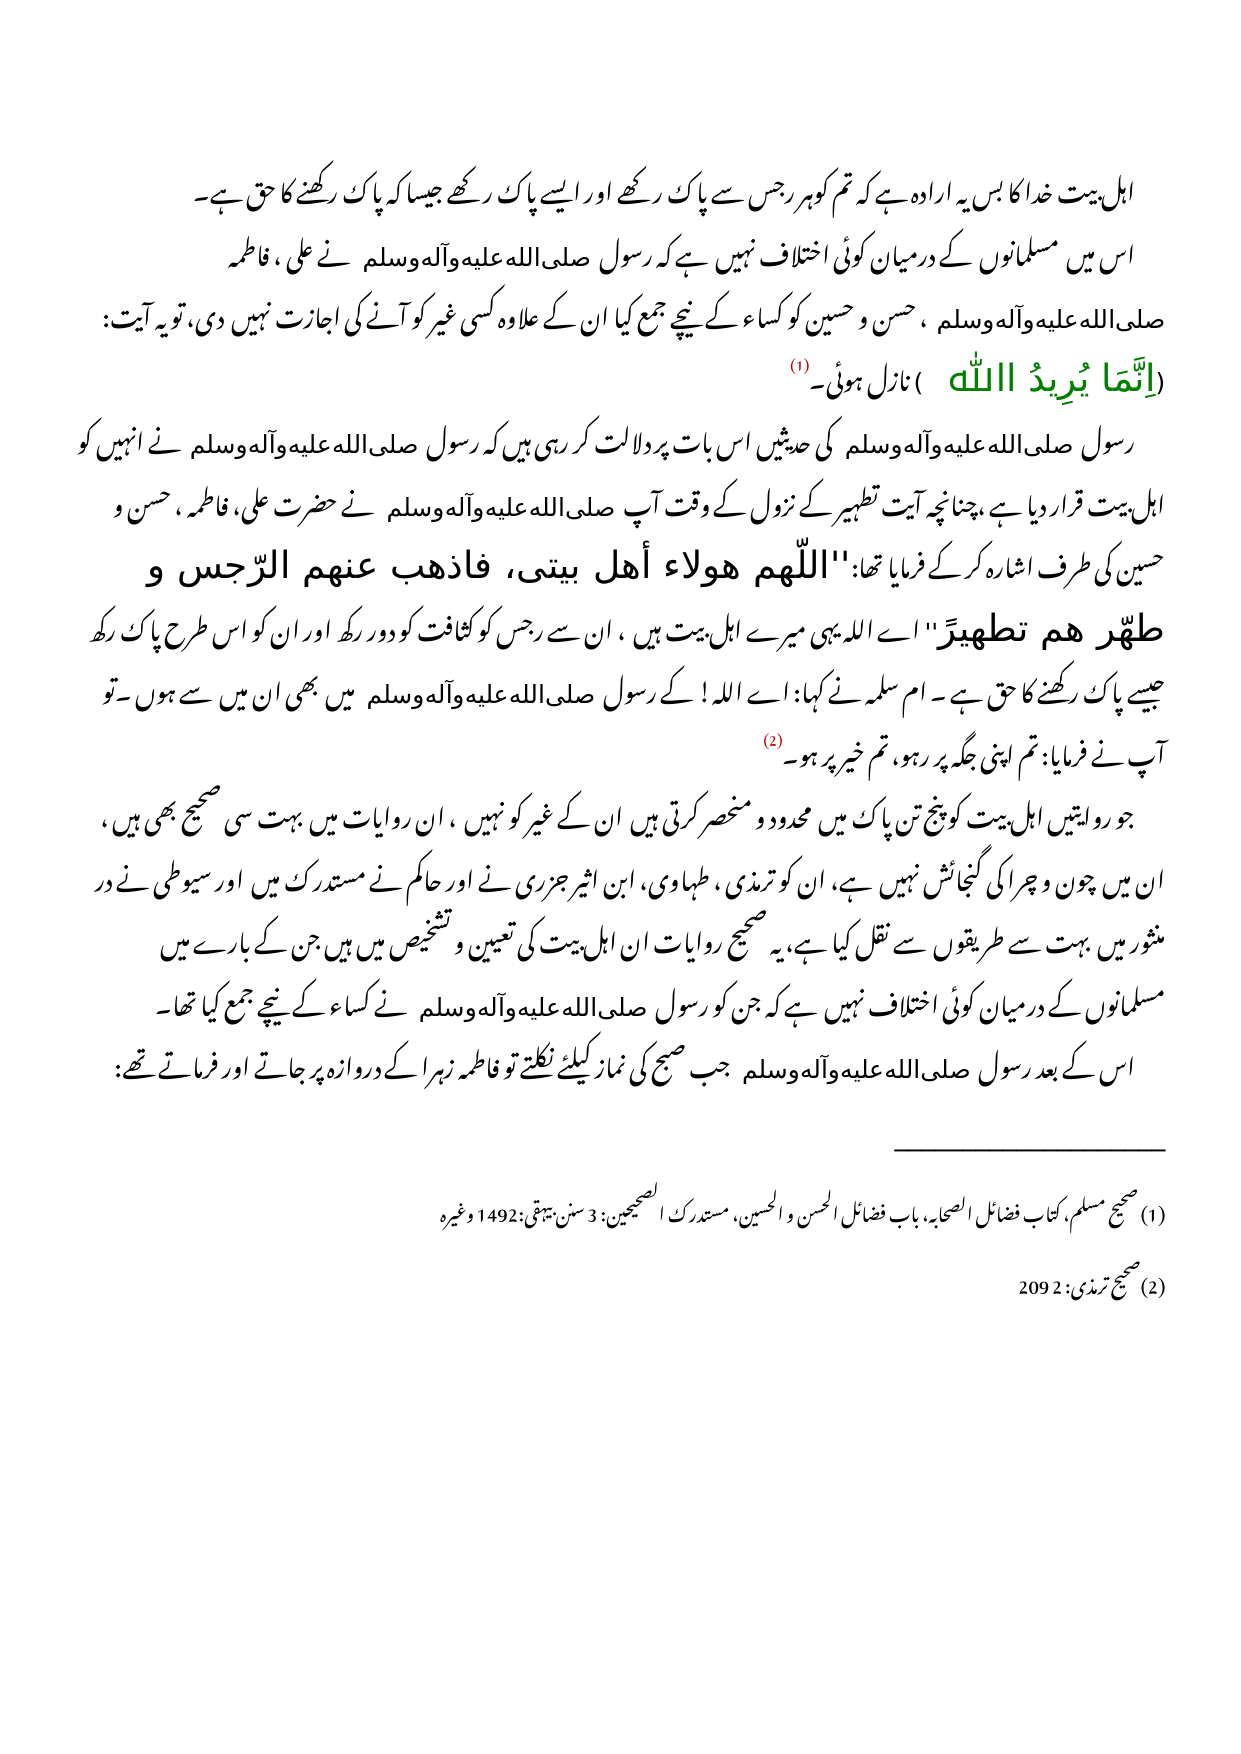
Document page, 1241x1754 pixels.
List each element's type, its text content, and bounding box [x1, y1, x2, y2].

text اہل بیت خدا کا بس یہ ارادہ ہے کہ تم کوہر رجس سے پاک رکھے اور ایسے پاک رکھے جیسا کہ پاک رکھنے کا حق ہے۔ [75, 156, 1165, 219]
text (1) صحیح مسلم، کتاب فضائل الصحابہ، باب فضائل الحسن و الحسین، مستدرک الصحیحین: 3 سنن بیہقی:1492 وغیرہ [75, 1186, 1165, 1233]
text جو روایتیں اہل بیت کو پنج تن پاک میں محدود و منحصر کرتی ہیں ان کے غیر کو نہیں ، ان روایات میں بہت سی صحیح بھی ہیں ، ان میں چون و چرا کی گنجائش نہیں ہے، ان کو ترمذی ، طہاوی، ابن اثیر جزری نے اور حاکم نے مستدرک میں اور سیوطی نے در منثور میں بہت سے طریقوں سے نقل کیا ہے، یہ صحیح روایات ان اہل بیت کی تعیین و تشخیص میں ہیں جن کے بارے میں مسلمانوں کے درمیان کوئی اختلاف نہیں ہے کہ جن کو رسول صلى‌الله‌عليه‌وآله‌وسلم نے کساء کے نیچے جمع کیا تھا۔ [75, 781, 1165, 1031]
text (2)صحیح ترمذی: 2 209 [75, 1258, 1165, 1305]
text اس میں مسلمانوں کے درمیان کوئی اختلاف نہیں ہے کہ رسول صلى‌الله‌عليه‌وآله‌وسلم نے علی ، فاطمہ صلى‌الله‌عليه‌وآله‌وسلم ، حسن و حسین کو کساء کے نیچے جمع کیا ان کے علاوہ کسی غیر کو آنے کی اجازت نہیں دی، تو یہ آیت:(اِنَّمَا یُرِیدُ اﷲ ) نازل ہوئی۔(1) [75, 219, 1165, 406]
text اس کے بعد رسول صلى‌الله‌عليه‌وآله‌وسلم جب صبح کی نماز کیلئے نکلتے تو فاطمہ زہرا کے دروازہ پر جاتے اور فرماتے تھے: [75, 1031, 1165, 1094]
text رسول صلى‌الله‌عليه‌وآله‌وسلم کی حدیثیں اس بات پر دلالت کر رہی ہیں کہ رسول صلى‌الله‌عليه‌وآله‌وسلم نے انہیں کو اہل بیت قرار دیا ہے ،چنانچہ آیت تطہیر کے نزول کے وقت آپ صلى‌الله‌عليه‌وآله‌وسلم نے حضرت علی، فاطمہ ، حسن و حسین کی طرف اشارہ کر کے فرمایا تھا:''اللّهم هولاء أهل بیتی، فاذهب عنهم الرّجس و طهّر هم تطهیرً'' اے اللہ یہی میرے اہل بیت ہیں ، ان سے رجس کو کثافت کو دور رکھ اور ان کو اس طرح پاک رکھ جیسے پاک رکھنے کا حق ہے ۔ ام سلمہ نے کہا: اے اللہ! کے رسول صلى‌الله‌عليه‌وآله‌وسلم میں بھی ان میں سے ہوں ۔تو آپ نے فرمایا: تم اپنی جگہ پر رہو، تم خیر پر ہو۔(2) [75, 406, 1165, 781]
text ____________________ [75, 1094, 1165, 1161]
